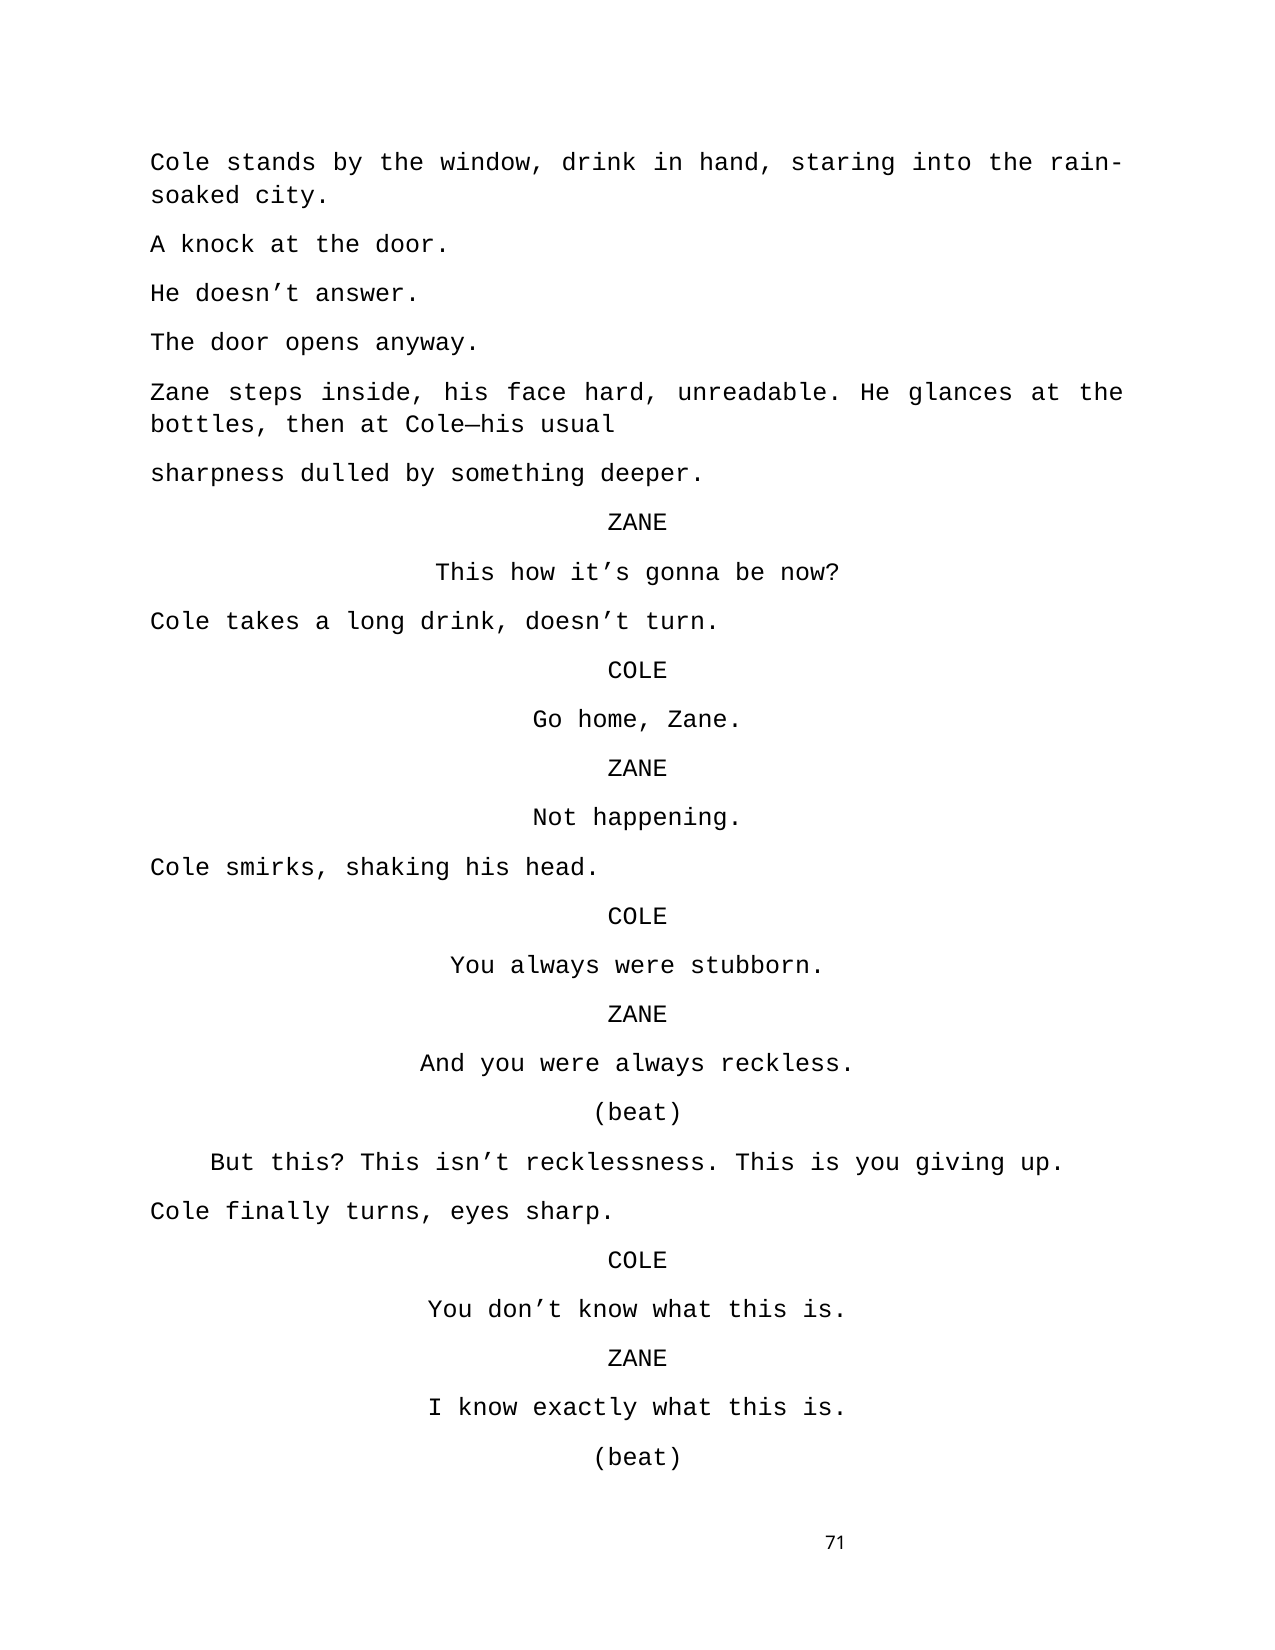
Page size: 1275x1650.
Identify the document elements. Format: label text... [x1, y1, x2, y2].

text He doesn’t answer. [150, 281, 1125, 309]
text ZANE [150, 1002, 1125, 1030]
text But this? This isn’t recklessness. This is you giving up. [150, 1149, 1125, 1177]
text You don’t know what this is. [150, 1297, 1125, 1325]
text ZANE [150, 510, 1125, 538]
text I know exactly what this is. [150, 1395, 1125, 1423]
text COLE [150, 657, 1125, 686]
text sharpness dulled by something deeper. [150, 461, 1125, 489]
text COLE [150, 1247, 1125, 1276]
text ZANE [150, 1346, 1125, 1374]
text You always were stubborn. [150, 952, 1125, 981]
text Cole stands by the window, drink in hand, staring into the rain-soaked city. [150, 150, 1125, 211]
text ZANE [150, 756, 1125, 784]
text (beat) [150, 1444, 1125, 1472]
text (beat) [150, 1100, 1125, 1128]
text Cole smirks, shaking his head. [150, 854, 1125, 882]
text The door opens anyway. [150, 330, 1125, 358]
text This how it’s gonna be now? [150, 559, 1125, 587]
text Go home, Zane. [150, 707, 1125, 735]
text A knock at the door. [150, 232, 1125, 260]
text Zane steps inside, his face hard, unreadable. He glances at the bottles, then at Cole—his usual [150, 379, 1125, 440]
text COLE [150, 903, 1125, 932]
text Cole finally turns, eyes sharp. [150, 1198, 1125, 1227]
text Cole takes a long drink, doesn’t turn. [150, 608, 1125, 637]
text And you were always reckless. [150, 1051, 1125, 1079]
text Not happening. [150, 805, 1125, 833]
